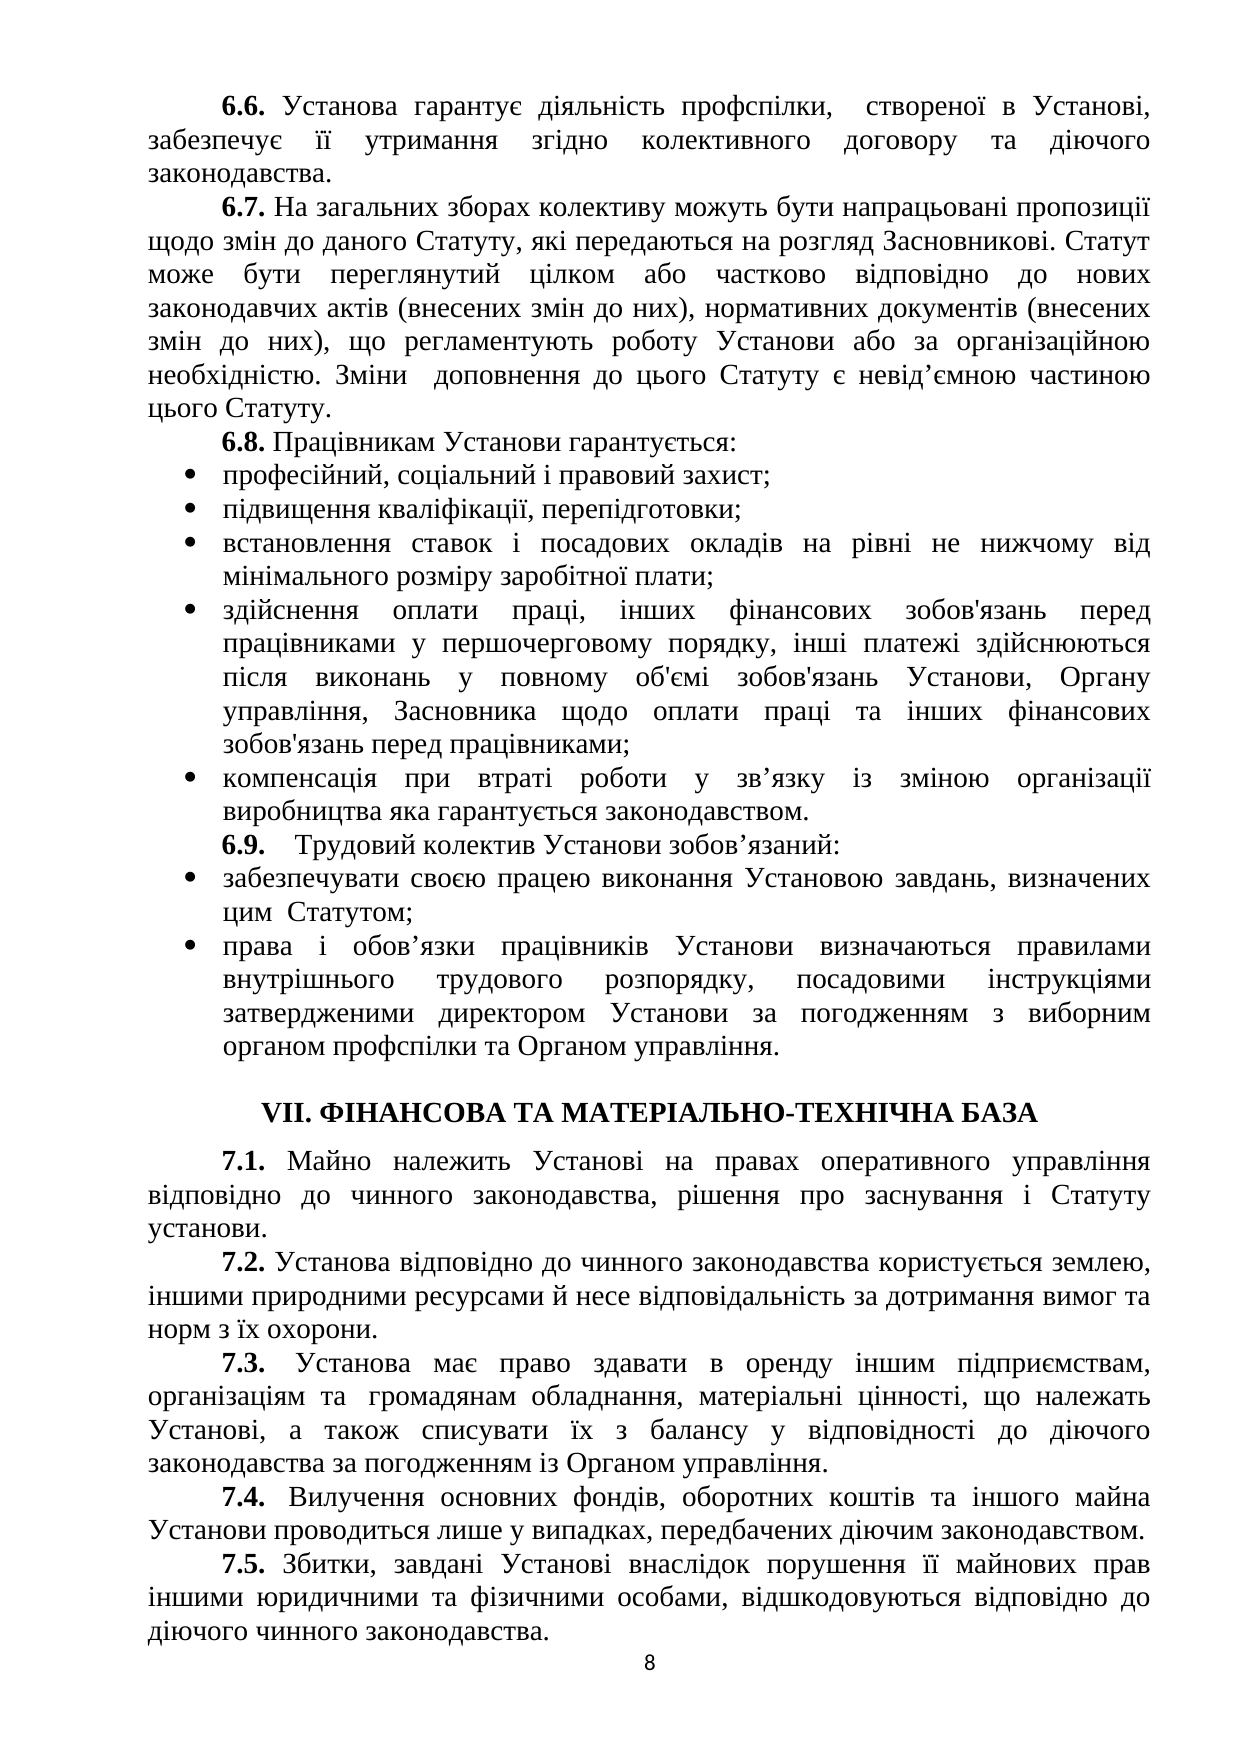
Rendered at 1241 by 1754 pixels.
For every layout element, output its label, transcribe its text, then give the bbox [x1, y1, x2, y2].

list підвищення кваліфікації, перепідготовки; [185, 491, 1152, 525]
text 7.1. Майно належить Установі на правах оперативного управління відповідно до чинного законодавства, рішення про заснування і Статуту установи. [148, 1143, 1152, 1244]
list забезпечувати своєю працею виконання Установою завдань, визначених цим Статутом; [185, 861, 1152, 928]
text 6.6. Установа гарантує діяльність профспілки, створеної в Установі, забезпечує її утримання згідно колективного договору та діючого законодавства. [148, 88, 1152, 189]
text 6.9. Трудовий колектив Установи зобов’язаний: [148, 827, 1152, 861]
list здійснення оплати праці, інших фінансових зобов'язань перед працівниками у першочерговому порядку, інші платежі здійснюються після виконань у повному об'ємі зобов'язань Установи, Органу управління, Засновника щодо оплати праці та інших фінансових зобов'язань перед працівниками; [185, 592, 1152, 760]
text 7.3. Установа має право здавати в оренду іншим підприємствам, організаціям та громадянам обладнання, матеріальні цінності, що належать Установі, а також списувати їх з балансу у відповідності до діючого законодавства за погодженням із Органом управління. [148, 1345, 1152, 1479]
list встановлення ставок і посадових окладів на рівні не нижчому від мінімального розміру заробітної плати; [185, 525, 1152, 592]
text VІІ. ФІНАНСОВА ТА МАТЕРІАЛЬНО-ТЕХНІЧНА БАЗА [148, 1096, 1152, 1129]
list професійний, соціальний і правовий захист; [185, 457, 1152, 491]
text 6.8. Працівникам Установи гарантується: [148, 424, 1152, 457]
text 7.2. Установа відповідно до чинного законодавства користується землею, іншими природними ресурсами й несе відповідальність за дотримання вимог та норм з їх охорони. [148, 1244, 1152, 1345]
list компенсація при втраті роботи у зв’язку із зміною організації виробництва яка гарантується законодавством. [185, 760, 1152, 827]
text 7.4. Вилучення основних фондів, оборотних коштів та іншого майна Установи проводиться лише у випадках, передбачених діючим законодавством. [148, 1479, 1152, 1546]
list права і обов’язки працівників Установи визначаються правилами внутрішнього трудового розпорядку, посадовими інструкціями затвердженими директором Установи за погодженням з виборним органом профспілки та Органом управління. [185, 928, 1152, 1062]
text 6.7. На загальних зборах колективу можуть бути напрацьовані пропозиції щодо змін до даного Статуту, які передаються на розгляд Засновникові. Статут може бути переглянутий цілком або частково відповідно до нових законодавчих актів (внесених змін до них), нормативних документів (внесених змін до них), що регламентують роботу Установи або за організаційною необхідністю. Зміни доповнення до цього Статуту є невід’ємною частиною цього Статуту. [148, 189, 1152, 424]
text 7.5. Збитки, завдані Установі внаслідок порушення її майнових прав іншими юридичними та фізичними особами, відшкодовуються відповідно до діючого чинного законодавства. [148, 1546, 1152, 1647]
